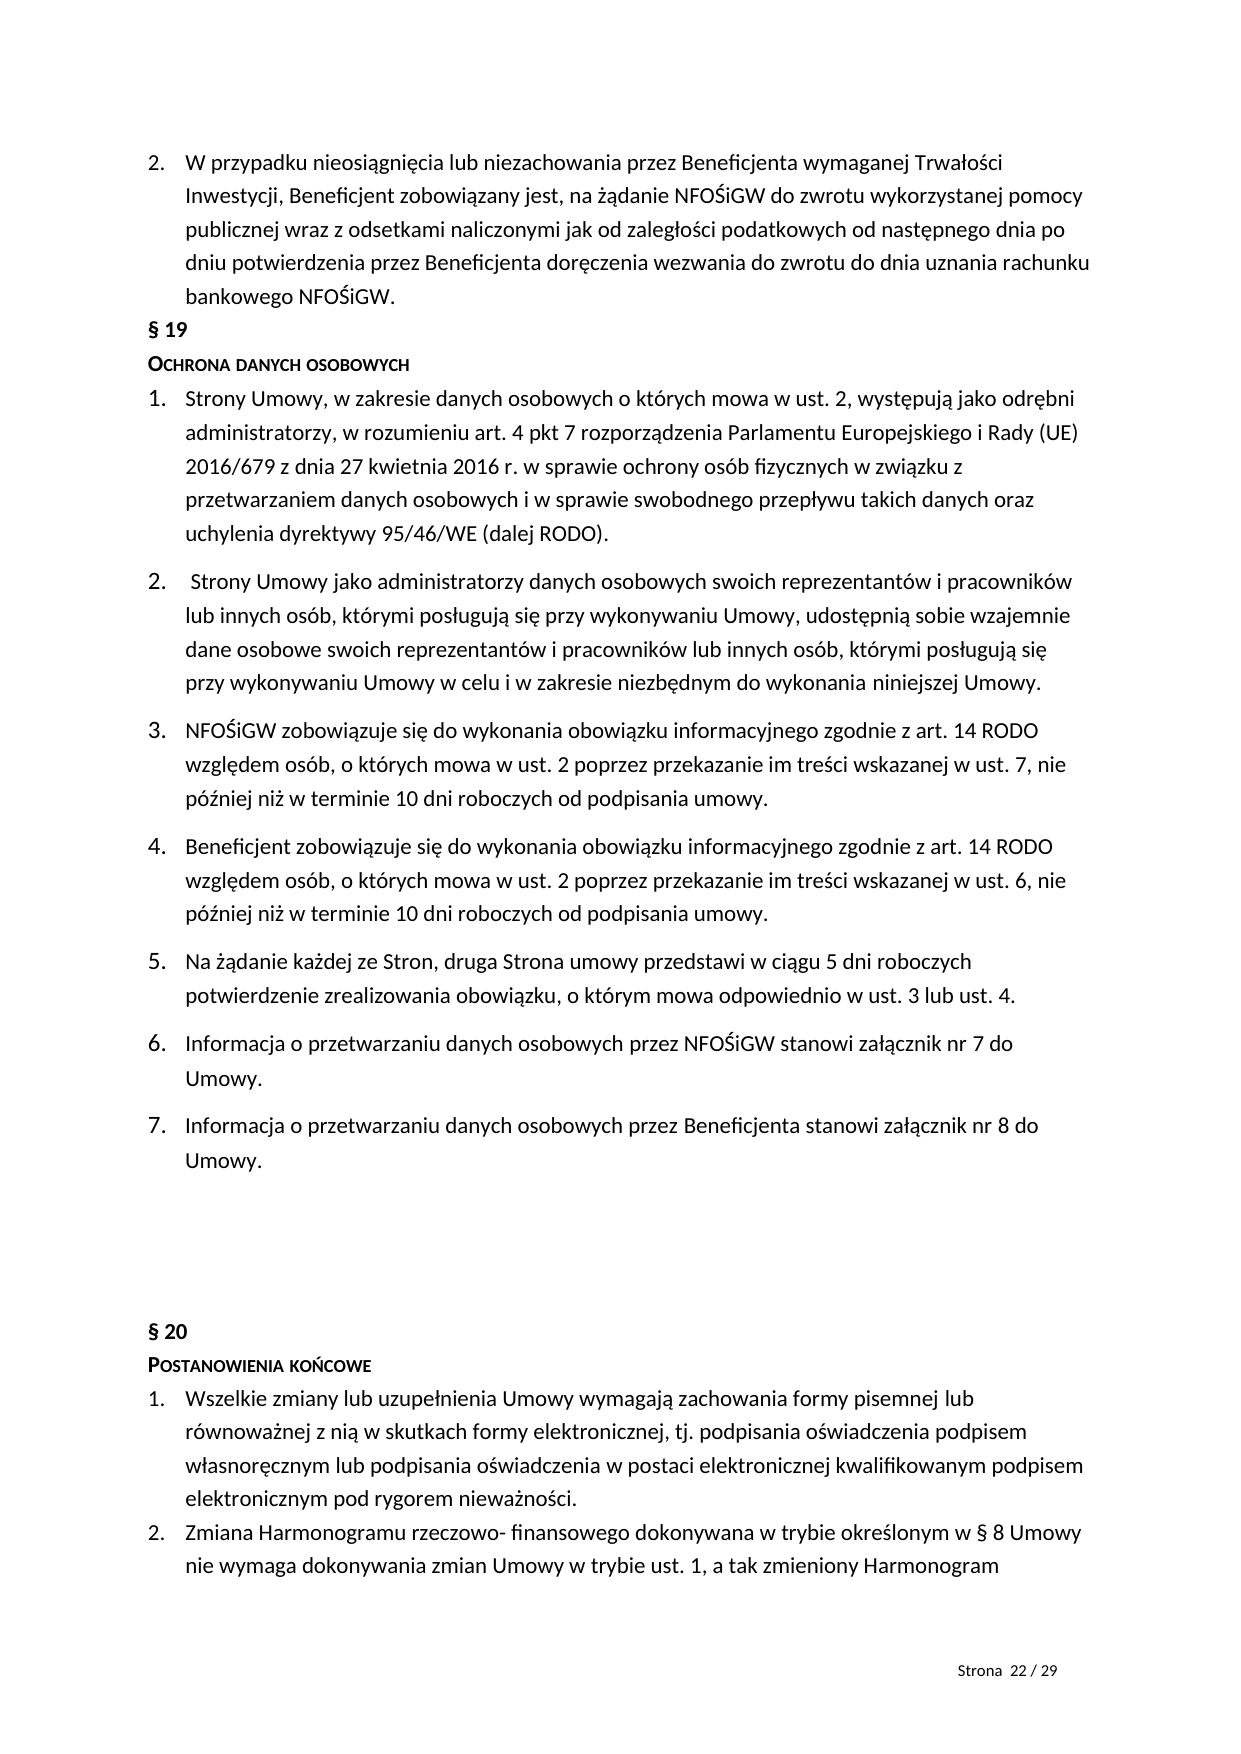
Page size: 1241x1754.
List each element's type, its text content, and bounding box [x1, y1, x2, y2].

list Strony Umowy jako administratorzy danych osobowych swoich reprezentantów i pracowników lub innych osób, którymi posługują się przy wykonywaniu Umowy, udostępnią sobie wzajemnie dane osobowe swoich reprezentantów i pracowników lub innych osób, którymi posługują się przy wykonywaniu Umowy w celu i w zakresie niezbędnym do wykonania niniejszej Umowy. [148, 565, 1093, 696]
list Informacja o przetwarzaniu danych osobowych przez NFOŚiGW stanowi załącznik nr 7 do Umowy. [148, 1028, 1093, 1092]
list Beneficjent zobowiązuje się do wykonania obowiązku informacyjnego zgodnie z art. 14 RODO względem osób, o których mowa w ust. 2 poprzez przekazanie im treści wskazanej w ust. 6, nie później niż w terminie 10 dni roboczych od podpisania umowy. [148, 830, 1093, 927]
title Wszelkie zmiany lub uzupełnienia Umowy wymagają zachowania formy pisemnej lub równoważnej z nią w skutkach formy elektronicznej, tj. podpisania oświadczenia podpisem własnoręcznym lub podpisania oświadczenia w postaci elektronicznej kwalifikowanym podpisem elektronicznym pod rygorem nieważności. [148, 1384, 1086, 1512]
list NFOŚiGW zobowiązuje się do wykonania obowiązku informacyjnego zgodnie z art. 14 RODO względem osób, o których mowa w ust. 2 poprzez przekazanie im treści wskazanej w ust. 7, nie później niż w terminie 10 dni roboczych od podpisania umowy. [148, 714, 1093, 812]
title 2. W przypadku nieosiągnięcia lub niezachowania przez Beneficjenta wymaganej Trwałości Inwestycji, Beneficjent zobowiązany jest, na żądanie NFOŚiGW do zwrotu wykorzystanej pomocy publicznej wraz z odsetkami naliczonymi jak od zaległości podatkowych od następnego dnia po dniu potwierdzenia przez Beneficjenta doręczenia wezwania do zwrotu do dnia uznania rachunku bankowego NFOŚiGW. [148, 148, 1093, 310]
list Informacja o przetwarzaniu danych osobowych przez Beneficjenta stanowi załącznik nr 8 do Umowy. [148, 1110, 1093, 1174]
list Strony Umowy, w zakresie danych osobowych o których mowa w ust. 2, występują jako odrębni administratorzy, w rozumieniu art. 4 pkt 7 rozporządzenia Parlamentu Europejskiego i Rady (UE) 2016/679 z dnia 27 kwietnia 2016 r. w sprawie ochrony osób fizycznych w związku z przetwarzaniem danych osobowych i w sprawie swobodnego przepływu takich danych oraz uchylenia dyrektywy 95/46/WE (dalej RODO). [148, 382, 1093, 547]
title Postanowienia końcowe [148, 1350, 1093, 1378]
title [148, 1518, 1086, 1579]
text § 19 [148, 315, 1093, 343]
title § 20 [148, 1317, 1093, 1345]
title Ochrona danych osobowych [148, 349, 1093, 377]
list Na żądanie każdej ze Stron, druga Strona umowy przedstawi w ciągu 5 dni roboczych potwierdzenie zrealizowania obowiązku, o którym mowa odpowiednio w ust. 3 lub ust. 4. [148, 946, 1093, 1009]
